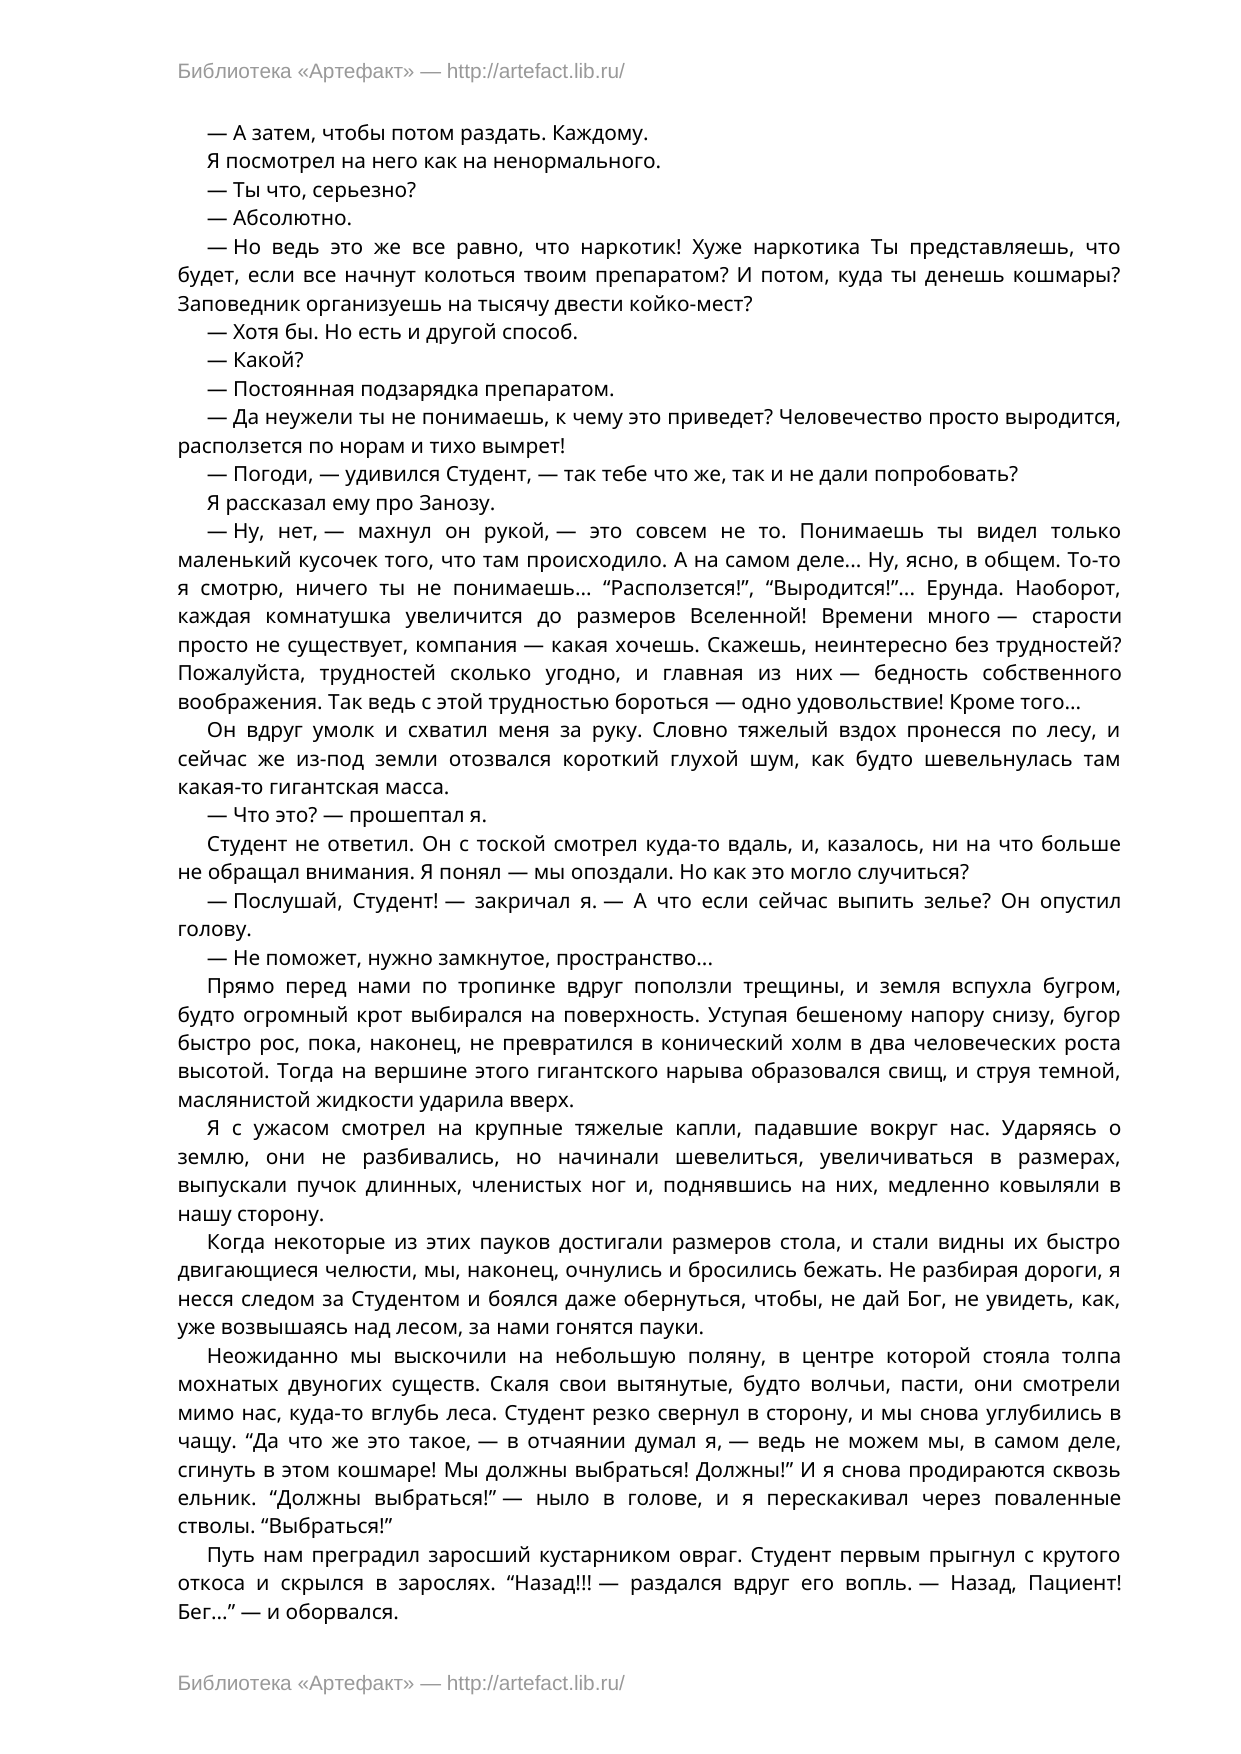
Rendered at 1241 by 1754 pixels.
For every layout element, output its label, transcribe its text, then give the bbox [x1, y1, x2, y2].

text Студент не ответил. Он с тоской смотрел куда-то вдаль, и, казалось, ни на что больше не обращал внимания. Я понял — мы опоздали. Но как это могло случиться? [177, 829, 1122, 886]
text — Да неужели ты не понимаешь, к чему это приведет? Человечество просто выродится, расползется по норам и тихо вымрет! [177, 402, 1122, 459]
text — Ты что, серьезно? [177, 175, 1122, 203]
text — Постоянная подзарядка препаратом. [177, 374, 1122, 402]
text Неожиданно мы выскочили на небольшую поляну, в центре которой стояла толпа мохнатых двуногих существ. Скаля свои вытянутые, будто волчьи, пасти, они смотрели мимо нас, куда-то вглубь леса. Студент резко свернул в сторону, и мы снова углубились в чащу. “Да что же это такое, — в отчаянии думал я, — ведь не можем мы, в самом деле, сгинуть в этом кошмаре! Мы должны выбраться! Должны!” И я снова продираются сквозь ельник. “Должны выбраться!” — ныло в голове, и я перескакивал через поваленные стволы. “Выбраться!” [177, 1341, 1122, 1540]
text — Но ведь это же все равно, что наркотик! Хуже наркотика Ты представляешь, что будет, если все начнут колоться твоим препаратом? И потом, куда ты денешь кошмары? Заповедник организуешь на тысячу двести койко-мест? [177, 232, 1122, 317]
text — Что это? — прошептал я. [177, 801, 1122, 829]
text — Ну, нет, — махнул он рукой, — это совсем не то. Понимаешь ты видел только маленький кусочек того, что там происходило. А на самом деле... Ну, ясно, в общем. То-то я смотрю, ничего ты не понимаешь... “Расползется!”, “Выродится!”... Ерунда. Наоборот, каждая комнатушка увеличится до размеров Вселенной! Времени много — старости просто не существует, компания — какая хочешь. Скажешь, неинтересно без трудностей? Пожалуйста, трудностей сколько угодно, и главная из них — бедность собственного воображения. Так ведь с этой трудностью бороться — одно удовольствие! Кроме того... [177, 516, 1122, 715]
text — Не поможет, нужно замкнутое, пространство... [177, 943, 1122, 971]
text — Хотя бы. Но есть и другой способ. [177, 317, 1122, 346]
text Я рассказал ему про Занозу. [177, 488, 1122, 516]
text Прямо перед нами по тропинке вдруг поползли трещины, и земля вспухла бугром, будто огромный крот выбирался на поверхность. Уступая бешеному напору снизу, бугор быстро рос, пока, наконец, не превратился в конический холм в два человеческих роста высотой. Тогда на вершине этого гигантского нарыва образовался свищ, и струя темной, маслянистой жидкости ударила вверх. [177, 971, 1122, 1113]
text — Послушай, Студент! — закричал я. — А что если сейчас выпить зелье? Он опустил голову. [177, 886, 1122, 943]
text — А затем, чтобы потом раздать. Каждому. [177, 118, 1122, 147]
text — Какой? [177, 346, 1122, 374]
text Я с ужасом смотрел на крупные тяжелые капли, падавшие вокруг нас. Ударяясь о землю, они не разбивались, но начинали шевелиться, увеличиваться в размерах, выпускали пучок длинных, членистых ног и, поднявшись на них, медленно ковыляли в нашу сторону. [177, 1113, 1122, 1227]
text Путь нам преградил заросший кустарником овраг. Студент первым прыгнул с крутого откоса и скрылся в зарослях. “Назад!!! — раздался вдруг его вопль. — Назад, Пациент! Бег...” — и оборвался. [177, 1540, 1122, 1625]
text Он вдруг умолк и схватил меня за руку. Словно тяжелый вздох пронесся по лесу, и сейчас же из-под земли отозвался короткий глухой шум, как будто шевельнулась там какая-то гигантская масса. [177, 715, 1122, 801]
text — Абсолютно. [177, 203, 1122, 232]
text — Погоди, — удивился Студент, — так тебе что же, так и не дали попробовать? [177, 459, 1122, 488]
text Когда некоторые из этих пауков достигали размеров стола, и стали видны их быстро двигающиеся челюсти, мы, наконец, очнулись и бросились бежать. Не разбирая дороги, я несся следом за Студентом и боялся даже обернуться, чтобы, не дай Бог, не увидеть, как, уже возвышаясь над лесом, за нами гонятся пауки. [177, 1227, 1122, 1341]
text Я посмотрел на него как на ненормального. [177, 147, 1122, 175]
